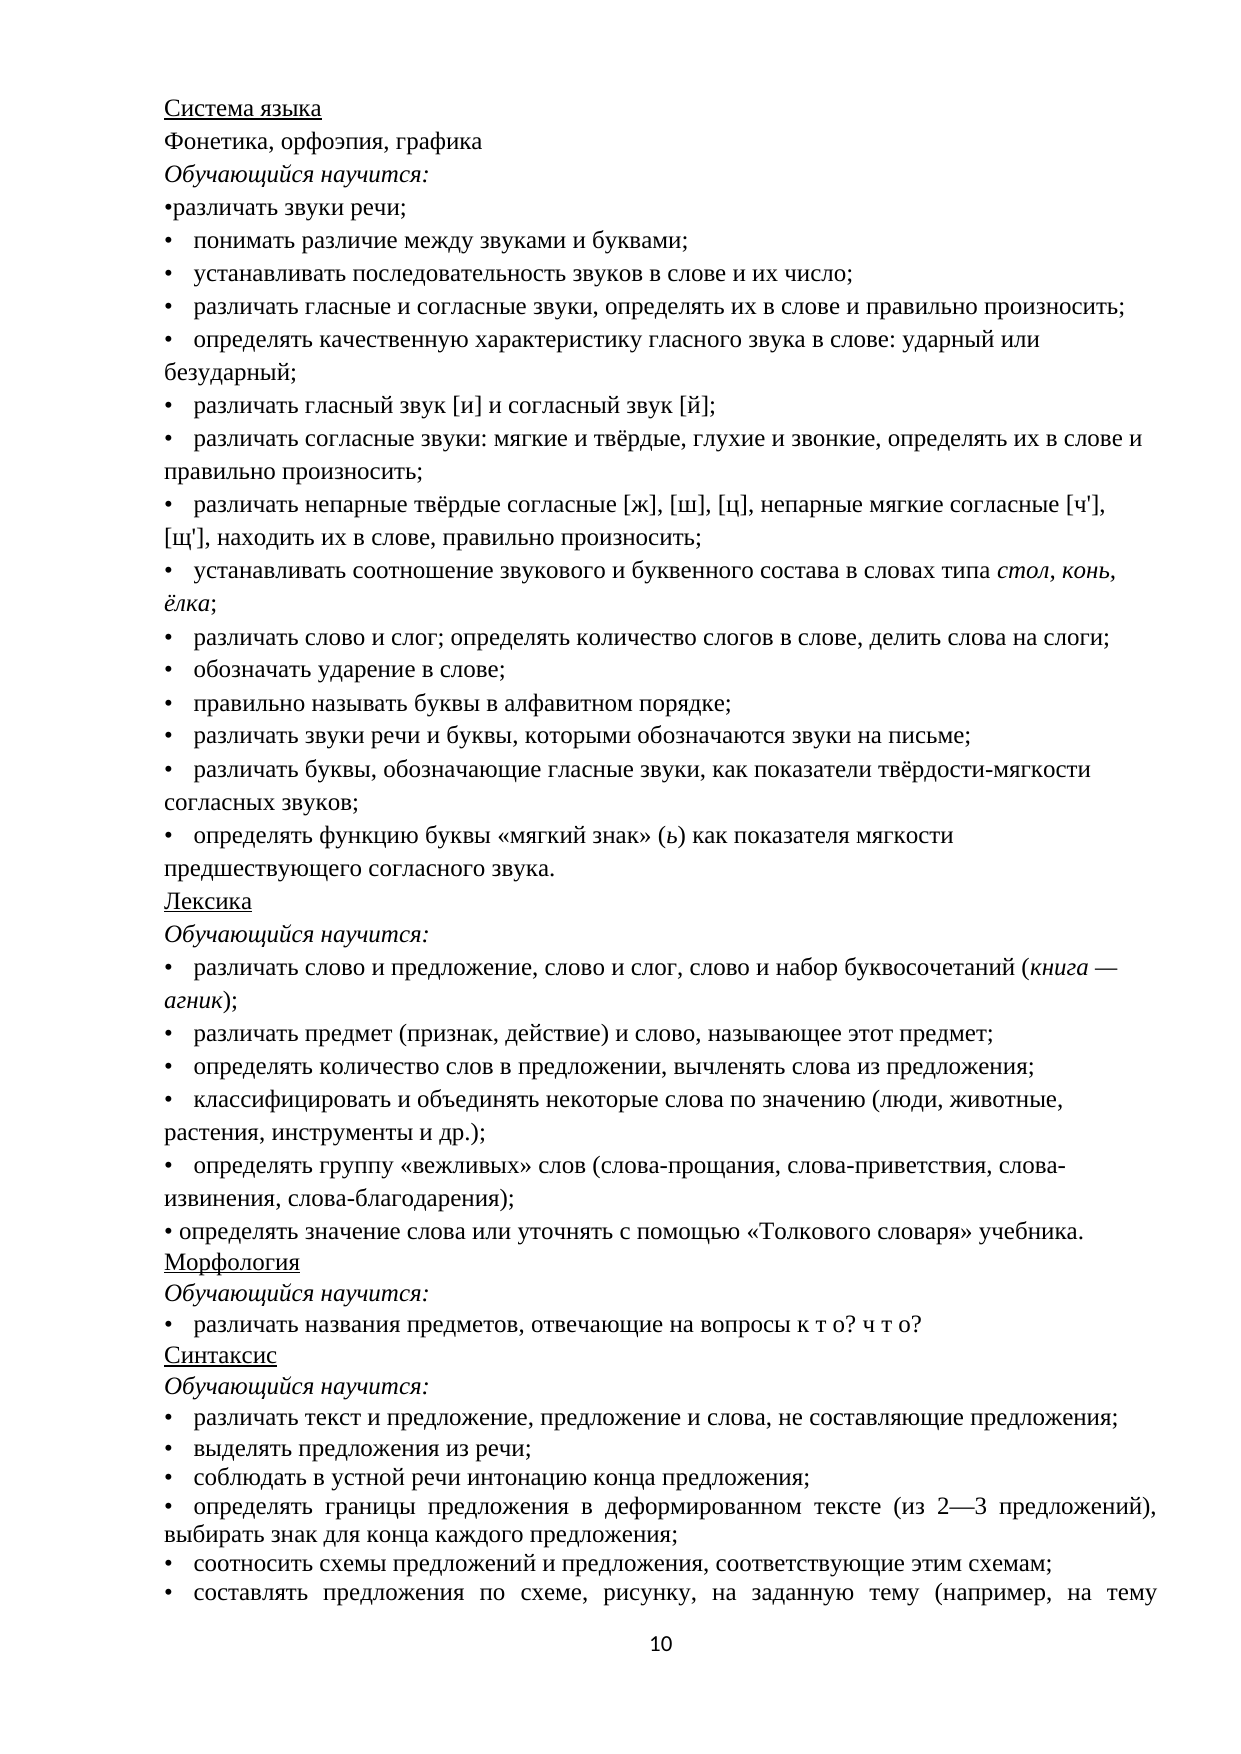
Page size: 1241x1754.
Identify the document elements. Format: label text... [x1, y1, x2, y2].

list различать слово и предложение, слово и слог, слово и набор буквосочетаний (книга — агник); [164, 952, 1158, 1013]
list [164, 1577, 1158, 1606]
list выделять предложения из речи; [164, 1433, 1158, 1462]
text Морфология [164, 1247, 1158, 1276]
list различать буквы, обозначающие гласные звуки, как показатели твёрдости-мягкости согласных звуков; [164, 754, 1158, 815]
list обозначать ударение в слове; [164, 654, 1158, 683]
list различать текст и предложение, предложение и слова, не составляющие предложения; [164, 1402, 1158, 1431]
list определять границы предложения в деформированном тексте (из 2—3 предложений), выбирать знак для конца каждого предложения; [164, 1491, 1158, 1548]
text Обучающийся научится: [164, 1278, 1158, 1307]
list различать звуки речи и буквы, которыми обозначаются звуки на письме; [164, 721, 1158, 749]
text Обучающийся научится: [164, 1371, 1158, 1400]
list различать слово и слог; определять количество слогов в слове, делить слова на слоги; [164, 622, 1158, 650]
text Синтаксис [164, 1340, 1158, 1369]
list устанавливать последовательность звуков в слове и их число; [164, 258, 1158, 287]
text Лексика [164, 886, 1158, 914]
list различать непарные твёрдые согласные [ж], [ш], [ц], непарные мягкие согласные [ч'], [щ'], находить их в слове, правильно произносить; [164, 489, 1158, 551]
list соотносить схемы предложений и предложения, соответствующие этим схемам; [164, 1548, 1158, 1577]
list классифицировать и объединять некоторые слова по значению (люди, животные, растения, инструменты и др.); [164, 1084, 1158, 1146]
list определять количество слов в предложении, вычленять слова из предложения; [164, 1051, 1158, 1079]
text Система языка [164, 93, 1158, 122]
list различать предмет (признак, действие) и слово, называющее этот предмет; [164, 1018, 1158, 1047]
list устанавливать соотношение звукового и буквенного состава в словах типа стол, конь, ёлка; [164, 556, 1158, 617]
list различать названия предметов, отвечающие на вопросы к т о? ч т о? [164, 1309, 1158, 1338]
list различать согласные звуки: мягкие и твёрдые, глухие и звонкие, определять их в слове и правильно произносить; [164, 423, 1158, 485]
list определять качественную характеристику гласного звука в слове: ударный или безударный; [164, 324, 1158, 386]
text •различать звуки речи; [164, 192, 1158, 221]
text Фонетика, орфоэпия, графика [164, 126, 1158, 155]
list определять группу «вежливых» слов (слова-прощания, слова-приветствия, слова- извинения, слова-благодарения); [164, 1150, 1158, 1212]
text • определять значение слова или уточнять с помощью «Толкового словаря» учебника. [164, 1216, 1158, 1245]
list различать гласный звук [и] и согласный звук [й]; [164, 390, 1158, 419]
list правильно называть буквы в алфавитном порядке; [164, 688, 1158, 716]
list различать гласные и согласные звуки, определять их в слове и правильно произносить; [164, 291, 1158, 320]
list соблюдать в устной речи интонацию конца предложения; [164, 1462, 1158, 1491]
list определять функцию буквы «мягкий знак» (ь) как показателя мягкости предшествующего согласного звука. [164, 820, 1158, 881]
list понимать различие между звуками и буквами; [164, 225, 1158, 254]
text Обучающийся научится: [164, 159, 1158, 188]
text Обучающийся научится: [164, 919, 1158, 947]
